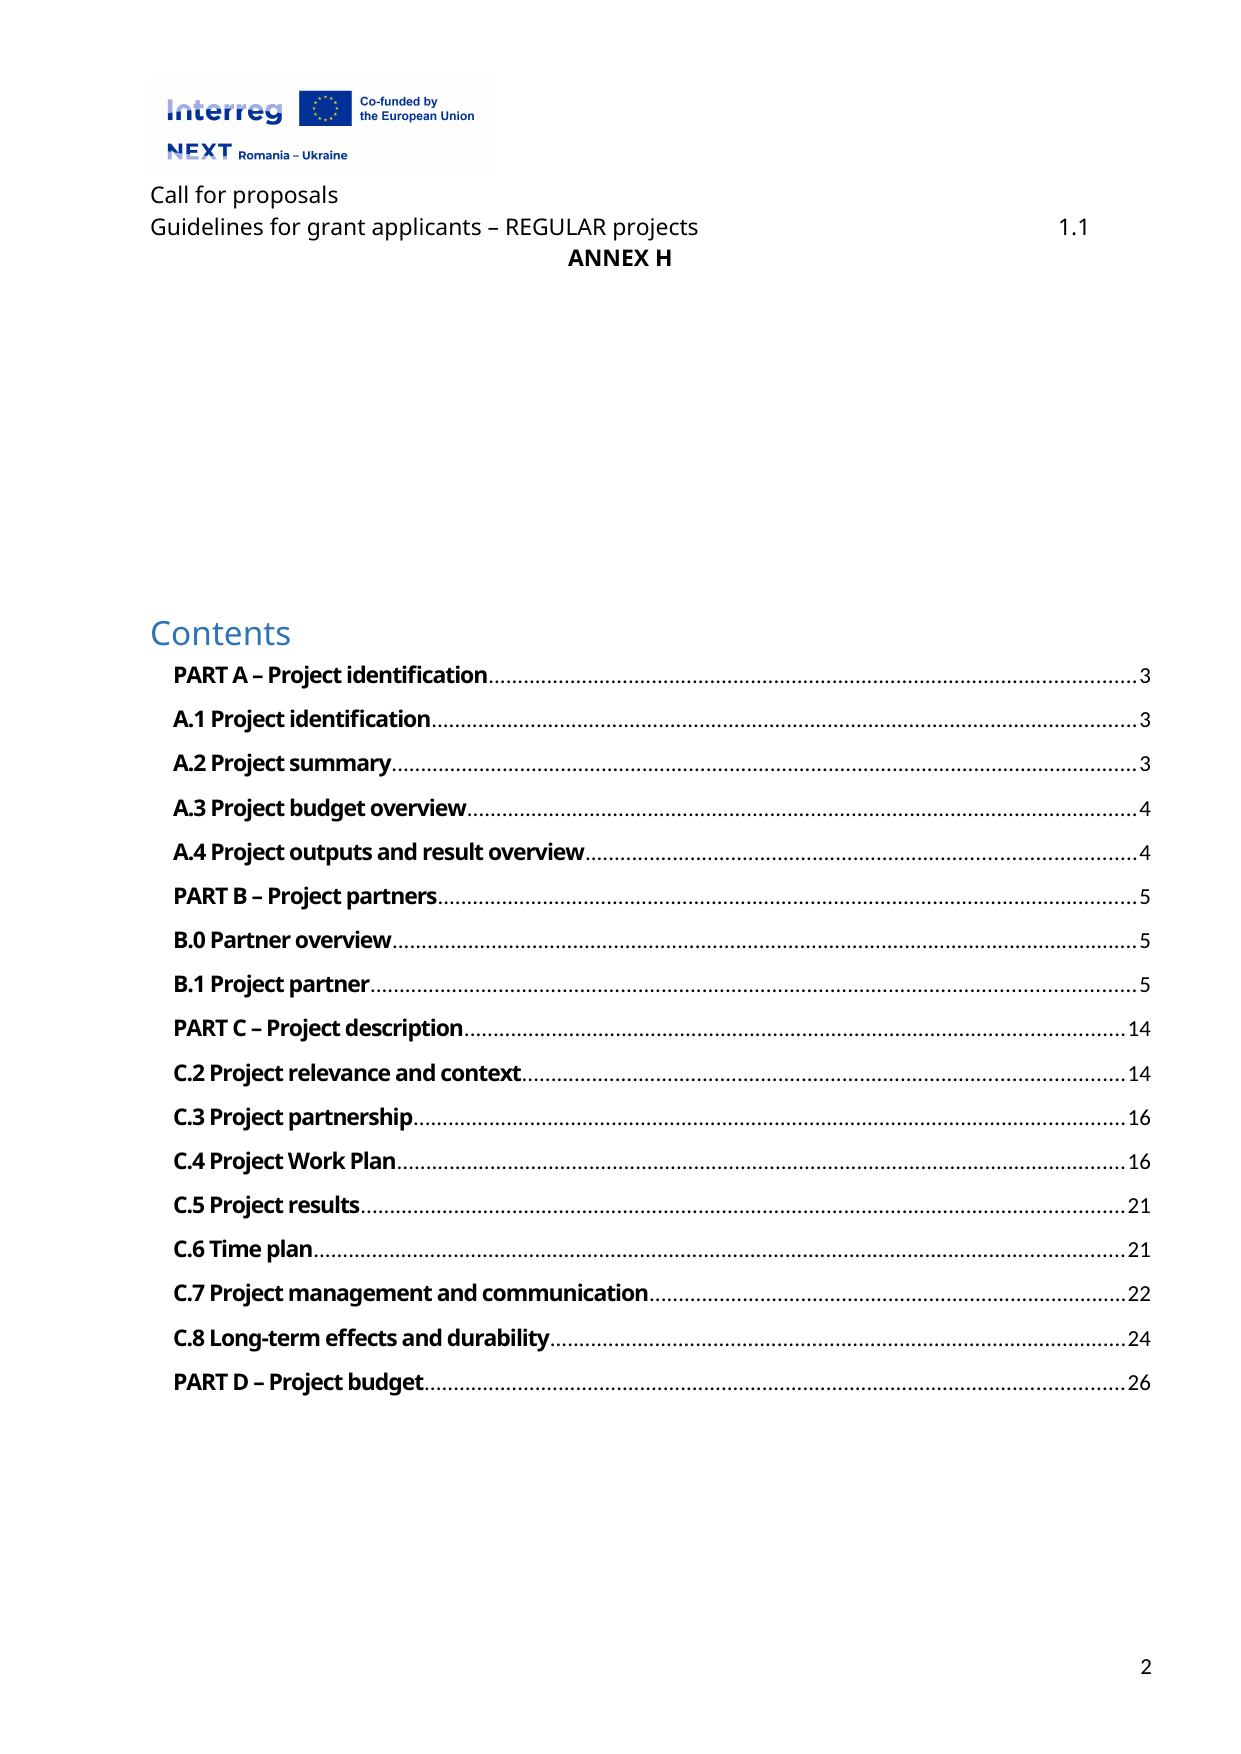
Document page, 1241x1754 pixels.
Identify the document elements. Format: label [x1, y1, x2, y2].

picture [150, 73, 492, 177]
